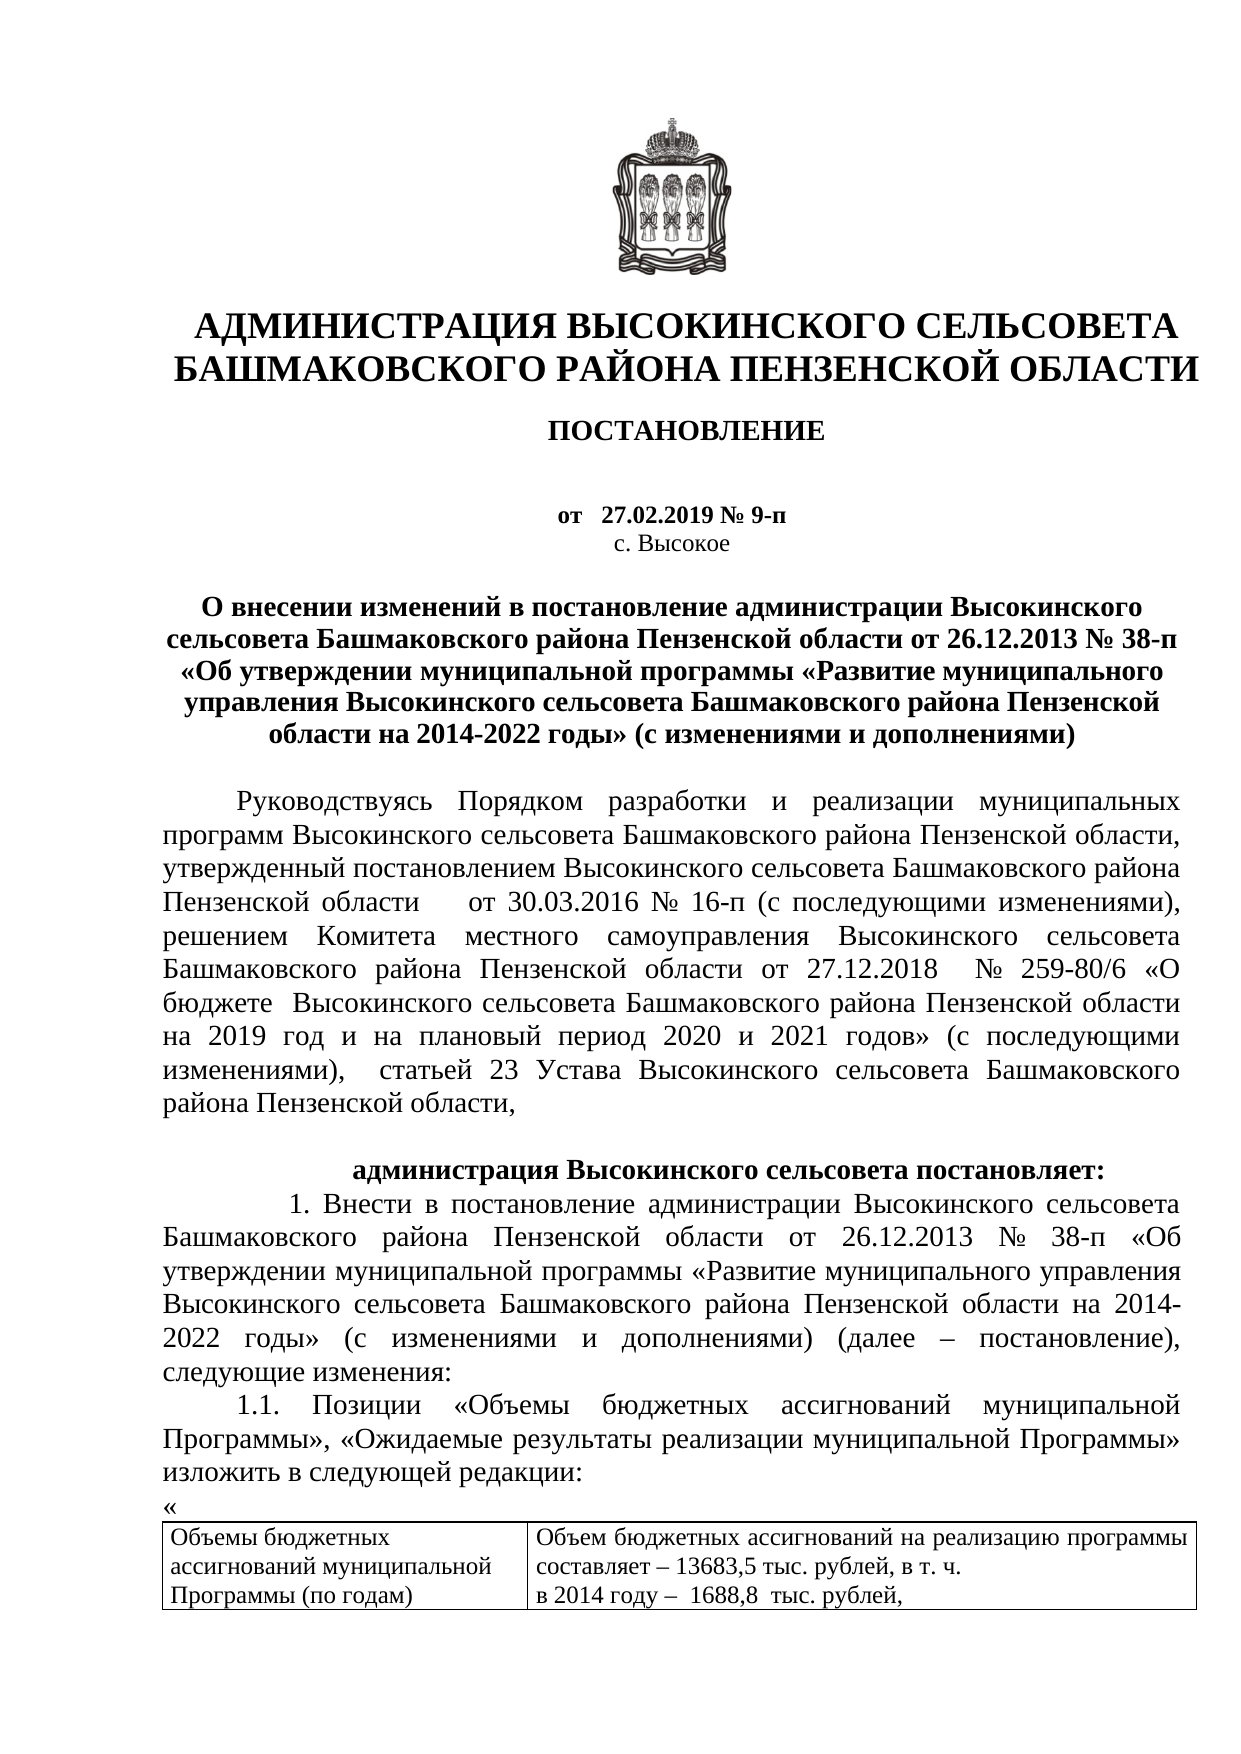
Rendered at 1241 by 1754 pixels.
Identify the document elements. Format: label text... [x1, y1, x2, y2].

table_header АДМИНИСТРАЦИЯ ВЫСОКИНСКОГО СЕЛЬСОВЕТА [163, 303, 1211, 346]
picture [612, 118, 732, 275]
table_cell ПОСТАНОВЛЕНИЕ [163, 388, 1211, 442]
text « [162, 1488, 1181, 1521]
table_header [163, 1523, 527, 1609]
text 1. Внести в постановление администрации Высокинского сельсовета Башмаковского района Пензенской области от 26.12.2013 № 38-п «Об утверждении муниципальной программы «Развитие муниципального управления Высокинского сельсовета Башмаковского района Пензенской области на 2014-2022 годы» (с изменениями и дополнениями) (далее – постановление), следующие изменения: [162, 1186, 1181, 1387]
text 1.1. Позиции «Объемы бюджетных ассигнований муниципальной Программы», «Ожидаемые результаты реализации муниципальной Программы» изложить в следующей редакции: [162, 1387, 1181, 1488]
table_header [528, 1523, 1196, 1609]
text администрация Высокинского сельсовета постановляет: [162, 1152, 1181, 1186]
text с. Высокое [162, 528, 1181, 557]
table_cell БАШМАКОВСКОГО РАЙОНА ПЕНЗЕНСКОЙ ОБЛАСТИ [163, 346, 1211, 388]
text от 27.02.2019 № 9-п [162, 500, 1181, 528]
text Руководствуясь Порядком разработки и реализации муниципальных программ Высокинского сельсовета Башмаковского района Пензенской области, утвержденный постановлением Высокинского сельсовета Башмаковского района Пензенской области от 30.03.2016 № 16-п (с последующими изменениями), решением Комитета местного самоуправления Высокинского сельсовета Башмаковского района Пензенской области от 27.12.2018 № 259-80/6 «О бюджете Высокинского сельсовета Башмаковского района Пензенской области на 2019 год и на плановый период 2020 и 2021 годов» (с последующими изменениями), статьей 23 Устава Высокинского сельсовета Башмаковского района Пензенской области, [162, 783, 1181, 1119]
text О внесении изменений в постановление администрации Высокинского сельсовета Башмаковского района Пензенской области от 26.12.2013 № 38-п «Об утверждении муниципальной программы «Развитие муниципального управления Высокинского сельсовета Башмаковского района Пензенской области на 2014-2022 годы» (с изменениями и дополнениями) [162, 591, 1181, 750]
